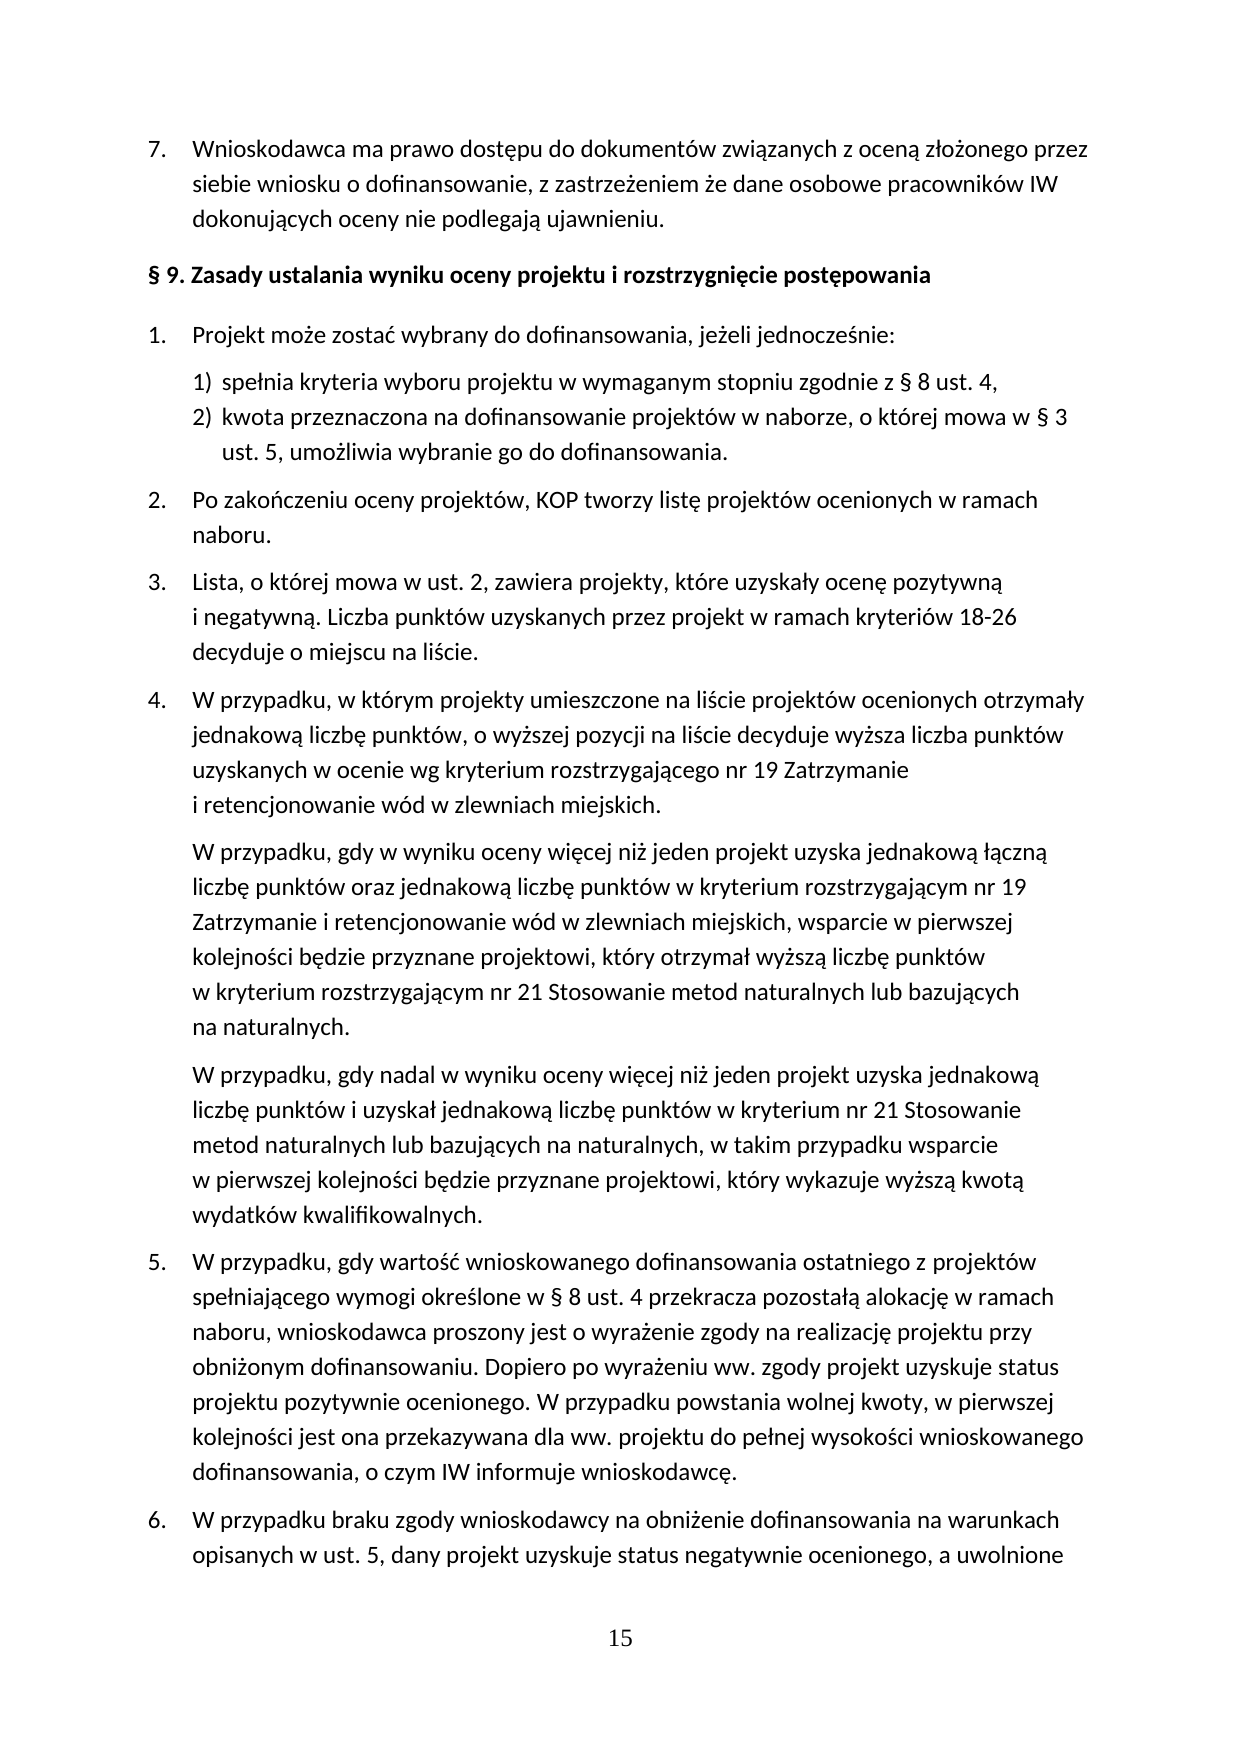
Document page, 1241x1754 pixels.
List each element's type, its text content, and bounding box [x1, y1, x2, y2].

list kwota przeznaczona na dofinansowanie projektów w naborze, o której mowa w § 3 ust. 5, umożliwia wybranie go do dofinansowania. [192, 401, 1092, 467]
list Wnioskodawca ma prawo dostępu do dokumentów związanych z oceną złożonego przez siebie wniosku o dofinansowanie, z zastrzeżeniem że dane osobowe pracowników IW dokonujących oceny nie podlegają ujawnieniu. [148, 133, 1092, 234]
list Projekt może zostać wybrany do dofinansowania, jeżeli jednocześnie: [148, 319, 1092, 349]
list spełnia kryteria wyboru projektu w wymaganym stopniu zgodnie z § 8 ust. 4, [192, 366, 1092, 397]
list Lista, o której mowa w ust. 2, zawiera projekty, które uzyskały ocenę pozytywną i negatywną. Liczba punktów uzyskanych przez projekt w ramach kryteriów 18-26 decyduje o miejscu na liście. [148, 566, 1092, 667]
list W przypadku, gdy nadal w wyniku oceny więcej niż jeden projekt uzyska jednakową liczbę punktów i uzyskał jednakową liczbę punktów w kryterium nr 21 Stosowanie metod naturalnych lub bazujących na naturalnych, w takim przypadku wsparcie w pierwszej kolejności będzie przyznane projektowi, który wykazuje wyższą kwotą wydatków kwalifikowalnych. [192, 1059, 1092, 1229]
list W przypadku, w którym projekty umieszczone na liście projektów ocenionych otrzymały jednakową liczbę punktów, o wyższej pozycji na liście decyduje wyższa liczba punktów uzyskanych w ocenie wg kryterium rozstrzygającego nr 19 Zatrzymanie i retencjonowanie wód w zlewniach miejskich. [148, 684, 1092, 819]
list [148, 1504, 1092, 1569]
list W przypadku, gdy w wyniku oceny więcej niż jeden projekt uzyska jednakową łączną liczbę punktów oraz jednakową liczbę punktów w kryterium rozstrzygającym nr 19 Zatrzymanie i retencjonowanie wód w zlewniach miejskich, wsparcie w pierwszej kolejności będzie przyznane projektowi, który otrzymał wyższą liczbę punktów w kryterium rozstrzygającym nr 21 Stosowanie metod naturalnych lub bazujących na naturalnych. [192, 836, 1092, 1042]
list Po zakończeniu oceny projektów, KOP tworzy listę projektów ocenionych w ramach naboru. [148, 484, 1092, 549]
list W przypadku, gdy wartość wnioskowanego dofinansowania ostatniego z projektów spełniającego wymogi określone w § 8 ust. 4 przekracza pozostałą alokację w ramach naboru, wnioskodawca proszony jest o wyrażenie zgody na realizację projektu przy obniżonym dofinansowaniu. Dopiero po wyrażeniu ww. zgody projekt uzyskuje status projektu pozytywnie ocenionego. W przypadku powstania wolnej kwoty, w pierwszej kolejności jest ona przekazywana dla ww. projektu do pełnej wysokości wnioskowanego dofinansowania, o czym IW informuje wnioskodawcę. [148, 1246, 1092, 1487]
subtitle § 9. Zasady ustalania wyniku oceny projektu i rozstrzygnięcie postępowania [148, 259, 1092, 289]
